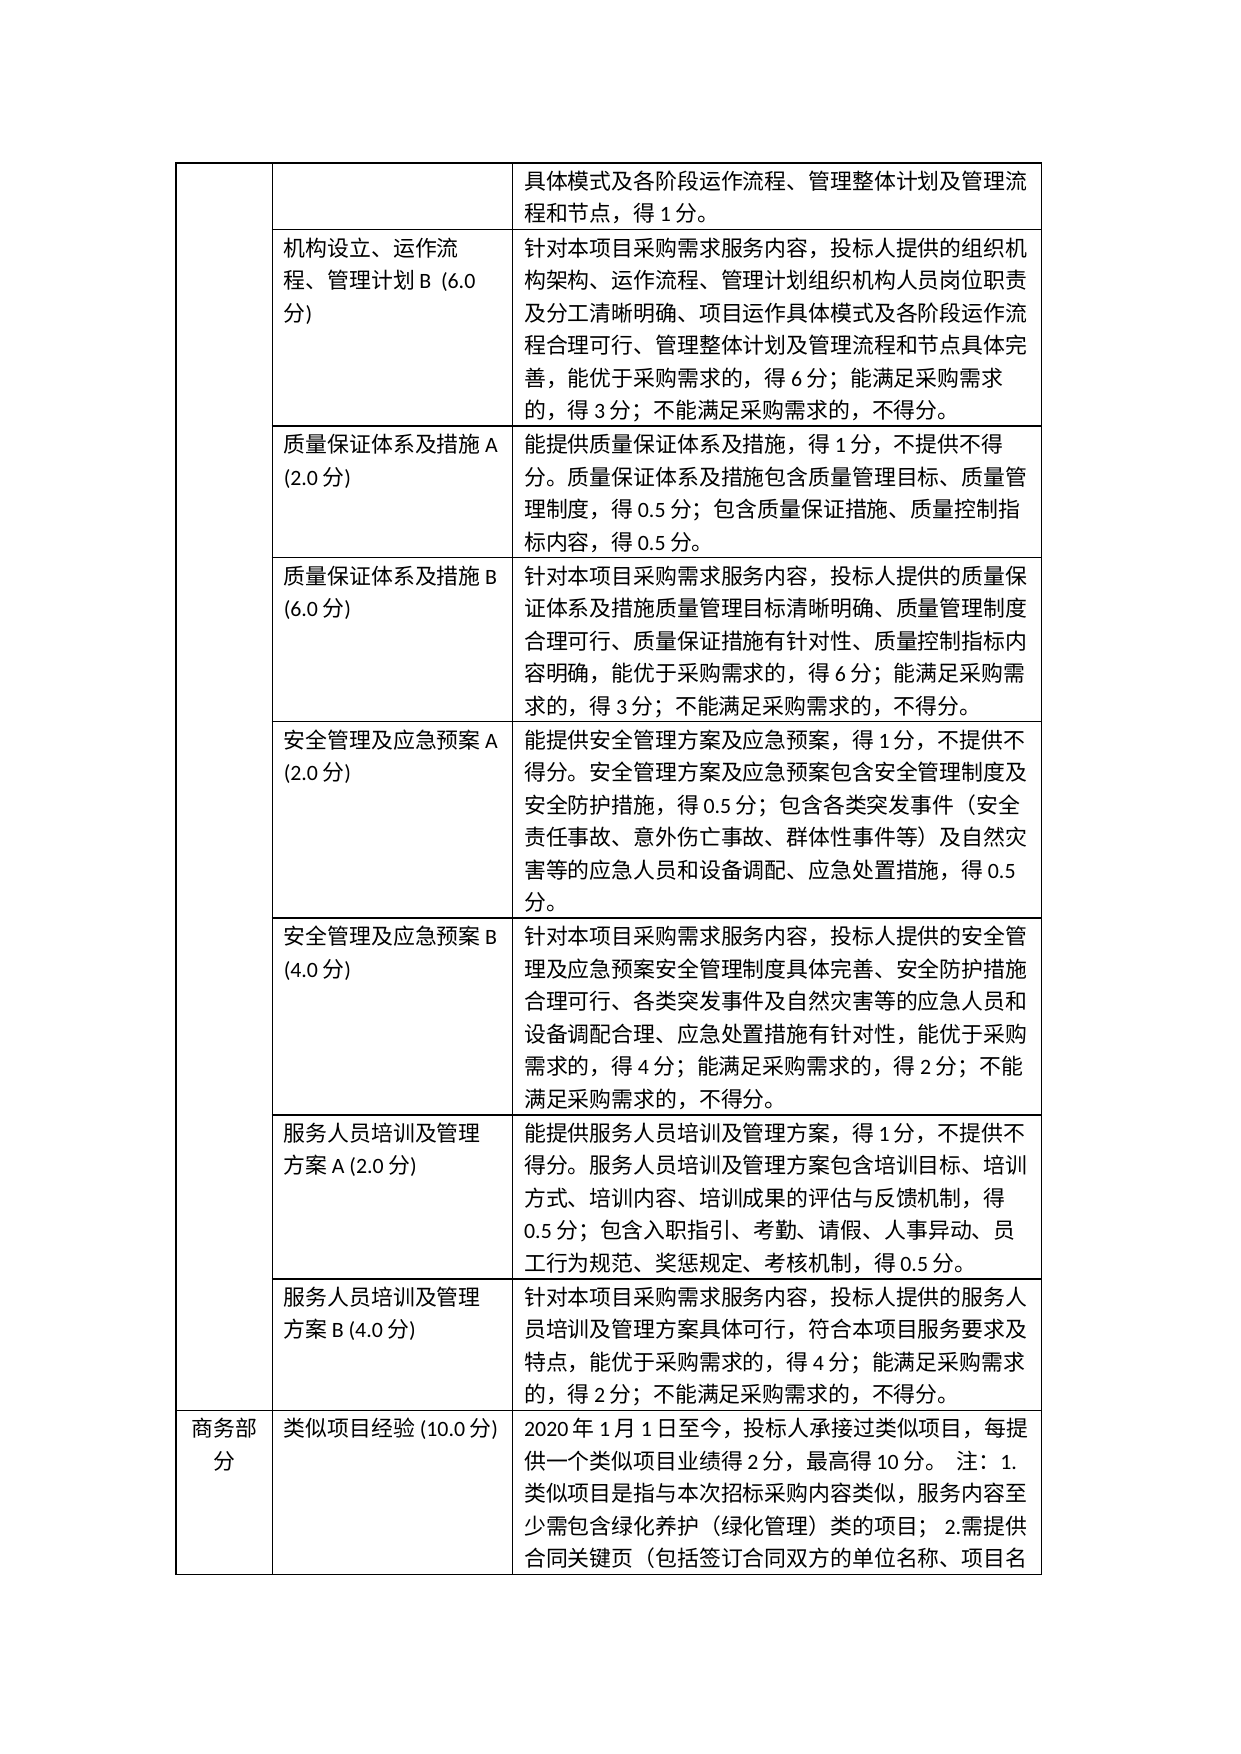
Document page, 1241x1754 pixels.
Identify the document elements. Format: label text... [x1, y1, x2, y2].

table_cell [513, 164, 1041, 228]
table_cell 能提供安全管理方案及应急预案，得1分，不提供不得分。安全管理方案及应急预案包含安全管理制度及安全防护措施，得0.5分；包含各类突发事件（安全责任事故、意外伤亡事故、群体性事件等）及自然灾害等的应急人员和设备调配、应急处置措施，得0.5分。 [513, 722, 1041, 917]
table_cell 针对本项目采购需求服务内容，投标人提供的服务人员培训及管理方案具体可行，符合本项目服务要求及特点，能优于采购需求的，得4分；能满足采购需求的，得2分；不能满足采购需求的，不得分。 [513, 1280, 1041, 1409]
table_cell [513, 1411, 1041, 1573]
table_cell 服务人员培训及管理方案A (2.0分) [273, 1116, 512, 1278]
table_cell 能提供质量保证体系及措施，得1分，不提供不得分。质量保证体系及措施包含质量管理目标、质量管理制度，得0.5分；包含质量保证措施、质量控制指标内容，得0.5分。 [513, 427, 1041, 557]
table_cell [273, 164, 512, 228]
table_cell 服务人员培训及管理方案B (4.0分) [273, 1280, 512, 1409]
table_cell 质量保证体系及措施B (6.0分) [273, 558, 512, 721]
table_cell 能提供服务人员培训及管理方案，得1分，不提供不得分。服务人员培训及管理方案包含培训目标、培训方式、培训内容、培训成果的评估与反馈机制，得0.5分；包含入职指引、考勤、请假、人事异动、员工行为规范、奖惩规定、考核机制，得0.5分。 [513, 1116, 1041, 1278]
table_cell 类似项目经验 (10.0分) [273, 1411, 512, 1573]
table_cell 针对本项目采购需求服务内容，投标人提供的安全管理及应急预案安全管理制度具体完善、安全防护措施合理可行、各类突发事件及自然灾害等的应急人员和设备调配合理、应急处置措施有针对性，能优于采购需求的，得4分；能满足采购需求的，得2分；不能满足采购需求的，不得分。 [513, 919, 1041, 1114]
table_cell 针对本项目采购需求服务内容，投标人提供的质量保证体系及措施质量管理目标清晰明确、质量管理制度合理可行、质量保证措施有针对性、质量控制指标内容明确，能优于采购需求的，得6分；能满足采购需求的，得3分；不能满足采购需求的，不得分。 [513, 558, 1041, 721]
table_cell 针对本项目采购需求服务内容，投标人提供的组织机构架构、运作流程、管理计划组织机构人员岗位职责及分工清晰明确、项目运作具体模式及各阶段运作流程合理可行、管理整体计划及管理流程和节点具体完善，能优于采购需求的，得6分；能满足采购需求的，得3分；不能满足采购需求的，不得分。 [513, 230, 1041, 425]
table_cell 安全管理及应急预案B (4.0分) [273, 919, 512, 1114]
table_cell 机构设立、运作流程、管理计划B (6.0分) [273, 230, 512, 425]
table_cell 安全管理及应急预案A (2.0分) [273, 722, 512, 917]
table_cell 质量保证体系及措施A (2.0分) [273, 427, 512, 557]
table_cell 商务部分 [177, 1411, 272, 1573]
